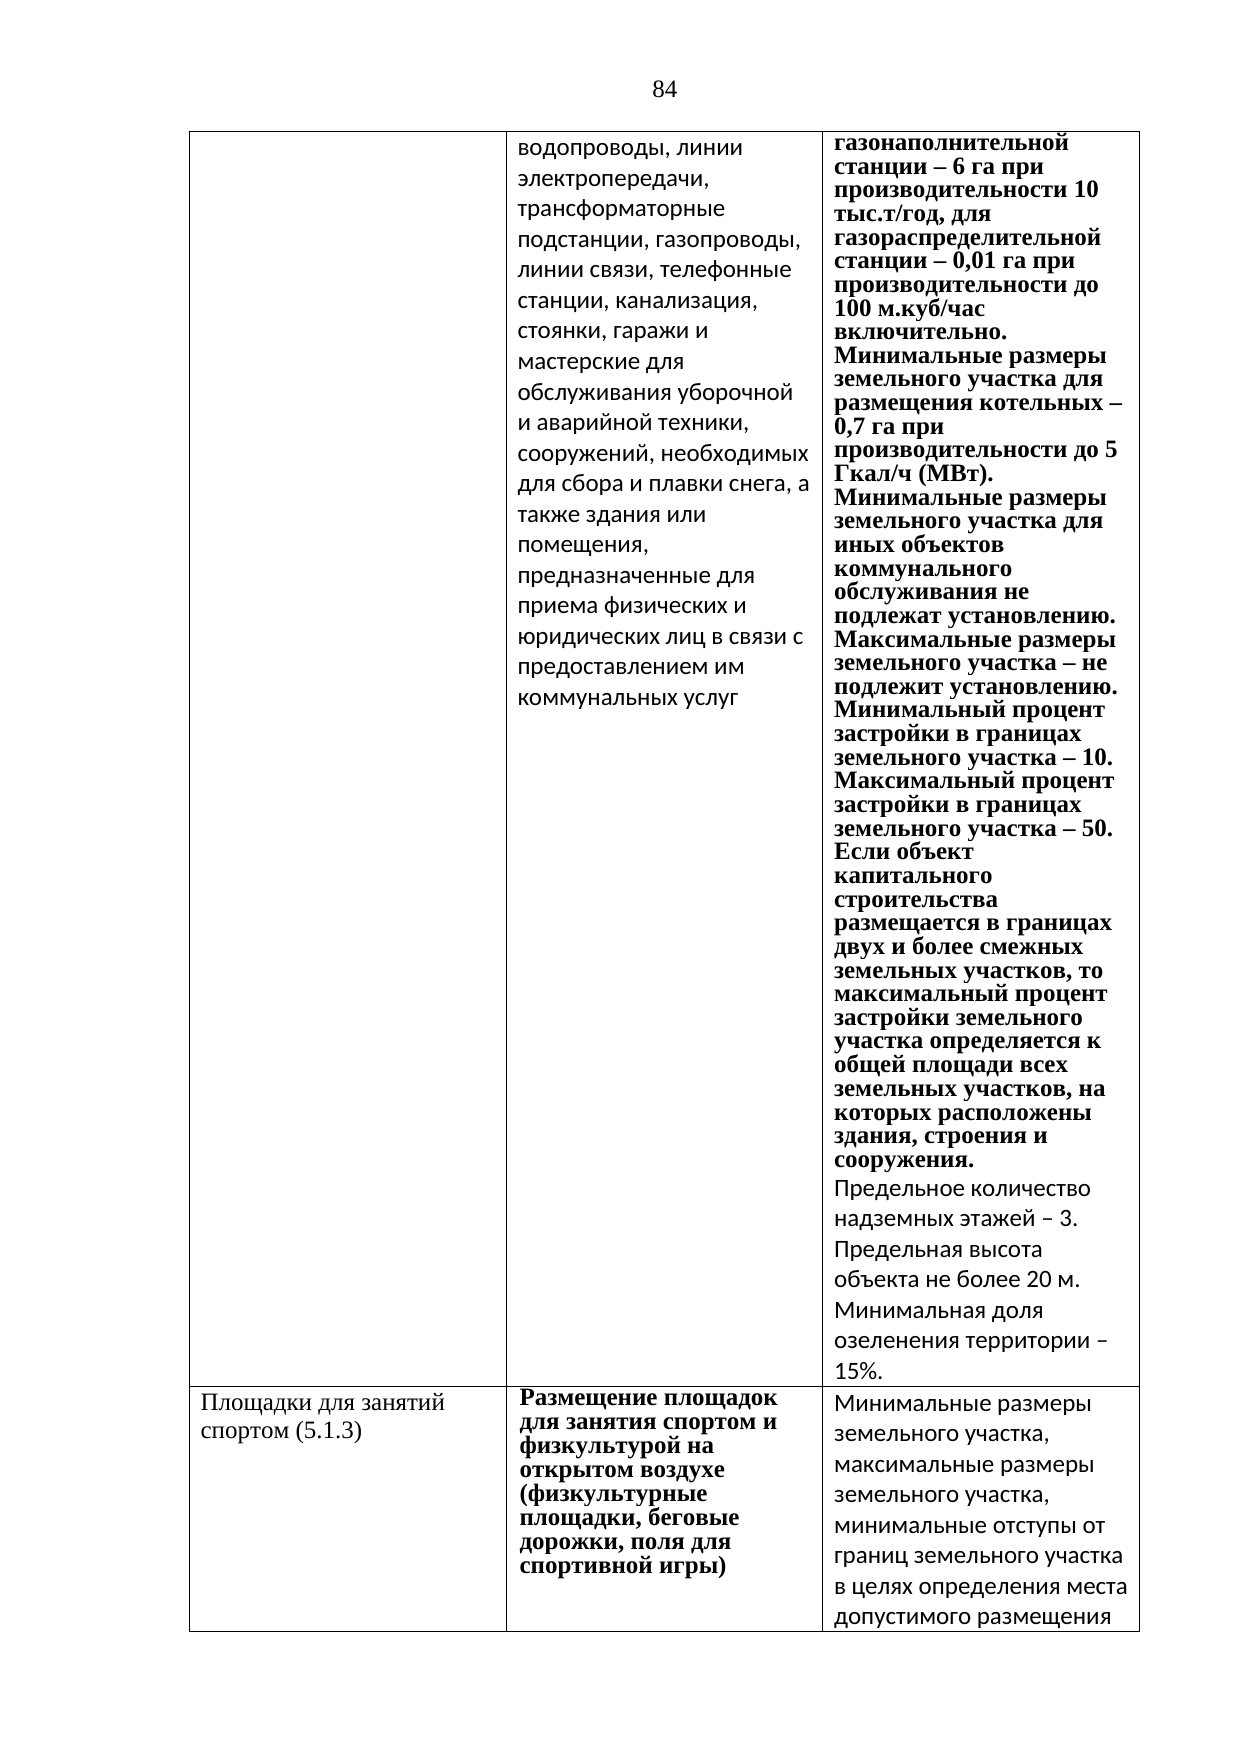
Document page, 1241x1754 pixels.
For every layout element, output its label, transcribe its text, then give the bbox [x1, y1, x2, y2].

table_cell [190, 132, 506, 1386]
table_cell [507, 132, 822, 1386]
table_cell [507, 1387, 822, 1631]
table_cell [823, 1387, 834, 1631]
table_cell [823, 132, 1139, 1386]
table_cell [190, 1387, 506, 1631]
